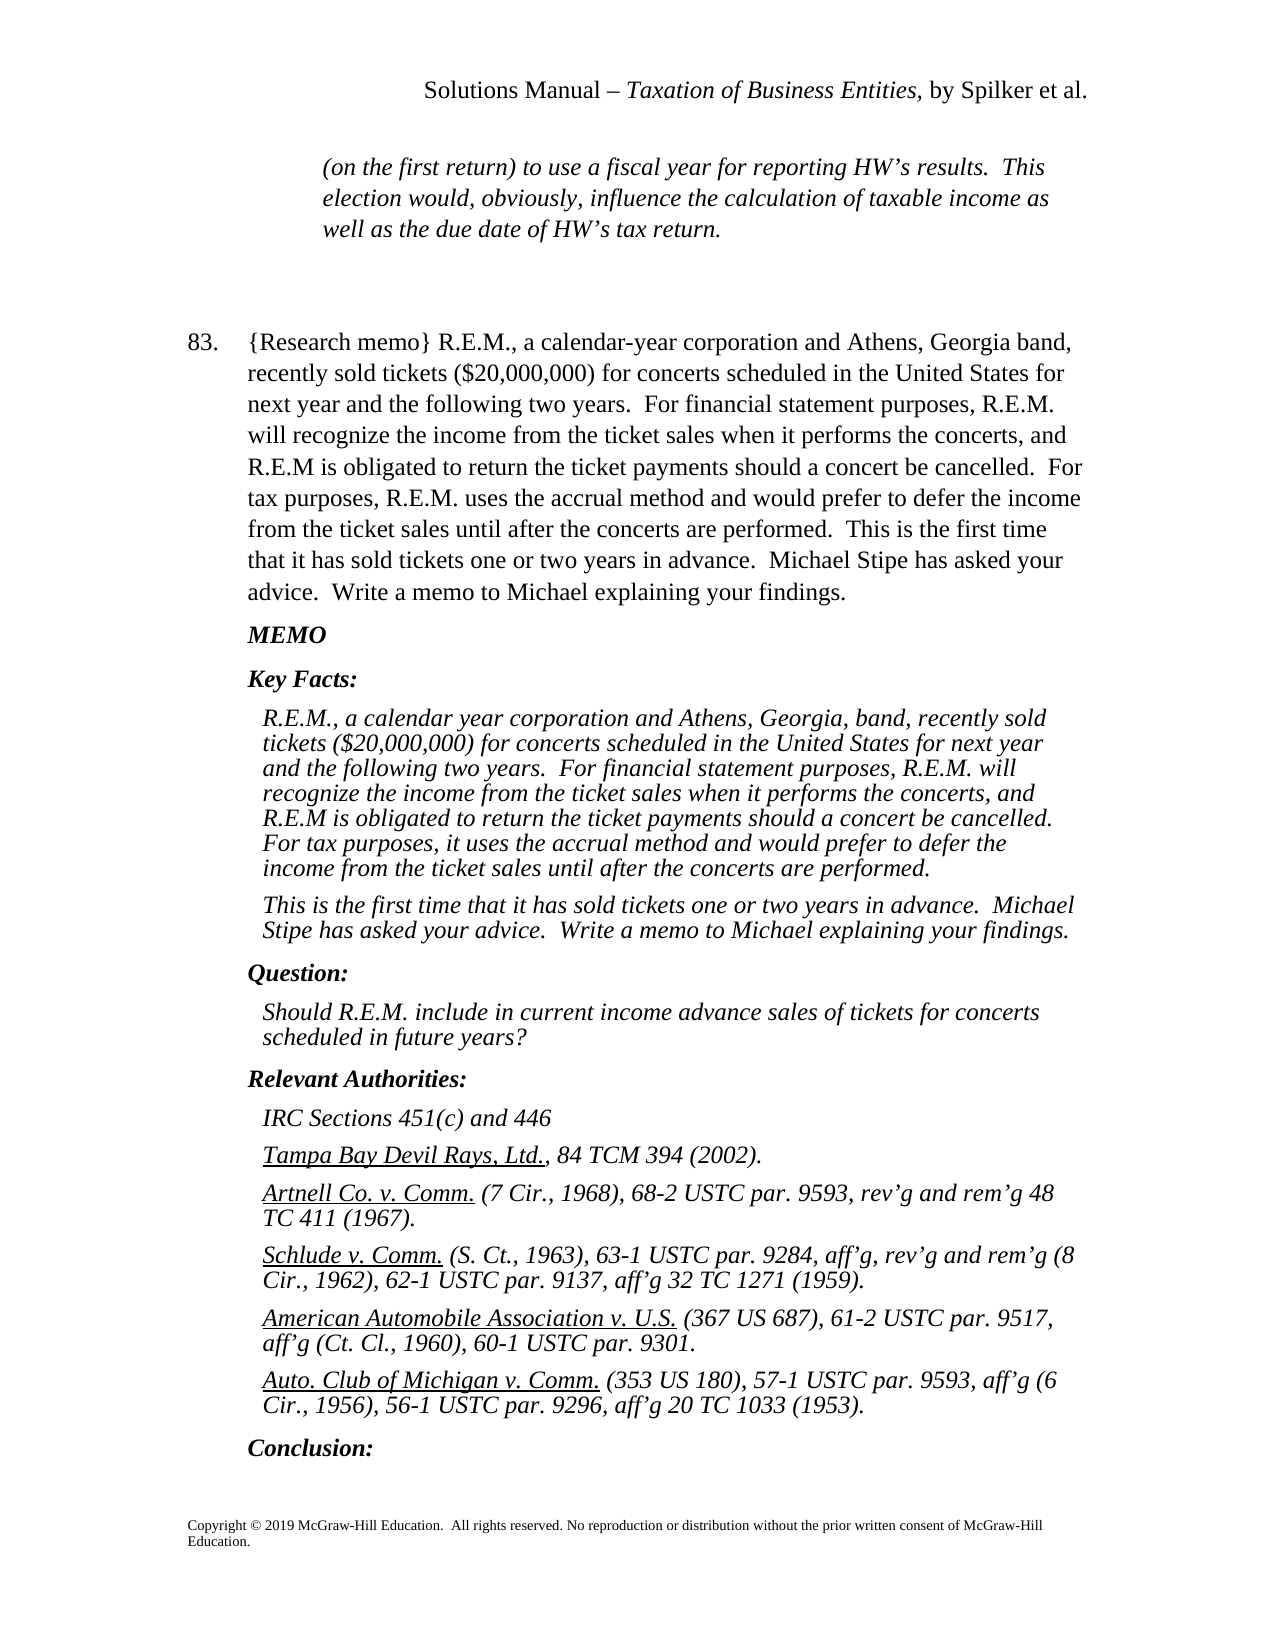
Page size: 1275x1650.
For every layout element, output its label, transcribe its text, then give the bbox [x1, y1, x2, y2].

text Question: [247, 956, 1087, 987]
text Key Facts: [247, 662, 1087, 694]
text 83. {Research memo} R.E.M., a calendar-year corporation and Athens, Georgia band, recently sold tickets ($20,000,000) for concerts scheduled in the United States for next year and the following two years. For financial statement purposes, R.E.M. will recognize the income from the ticket sales when it performs the concerts, and R.E.M is obligated to return the ticket payments should a concert be cancelled. For tax purposes, R.E.M. uses the accrual method and would prefer to defer the income from the ticket sales until after the concerts are performed. This is the first time that it has sold tickets one or two years in advance. Michael Stipe has asked your advice. Write a memo to Michael explaining your findings. [187, 325, 1087, 606]
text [262, 150, 1087, 244]
text American Automobile Association v. U.S. (367 US 687), 61-2 USTC par. 9517, aff’g (Ct. Cl., 1960), 60-1 USTC par. 9301. [262, 1306, 1087, 1356]
text IRC Sections 451(c) and 446 [262, 1106, 1087, 1131]
text Tampa Bay Devil Rays, Ltd., 84 TCM 394 (2002). [262, 1144, 1087, 1169]
text Relevant Authorities: [247, 1062, 1087, 1094]
text Artnell Co. v. Comm. (7 Cir., 1968), 68-2 USTC par. 9593, rev’g and rem’g 48 TC 411 (1967). [262, 1181, 1087, 1231]
text Should R.E.M. include in current income advance sales of tickets for concerts scheduled in future years? [262, 1000, 1087, 1050]
text R.E.M., a calendar year corporation and Athens, Georgia, band, recently sold tickets ($20,000,000) for concerts scheduled in the United States for next year and the following two years. For financial statement purposes, R.E.M. will recognize the income from the ticket sales when it performs the concerts, and R.E.M is obligated to return the ticket payments should a concert be cancelled. For tax purposes, it uses the accrual method and would prefer to defer the income from the ticket sales until after the concerts are performed. [262, 706, 1087, 881]
text Conclusion: [247, 1431, 1087, 1462]
text Auto. Club of Michigan v. Comm. (353 US 180), 57-1 USTC par. 9593, aff’g (6 Cir., 1956), 56-1 USTC par. 9296, aff’g 20 TC 1033 (1953). [262, 1369, 1087, 1419]
text Schlude v. Comm. (S. Ct., 1963), 63-1 USTC par. 9284, aff’g, rev’g and rem’g (8 Cir., 1962), 62-1 USTC par. 9137, aff’g 32 TC 1271 (1959). [262, 1244, 1087, 1294]
text MEMO [247, 619, 1087, 650]
text This is the first time that it has sold tickets one or two years in advance. Michael Stipe has asked your advice. Write a memo to Michael explaining your findings. [262, 894, 1087, 944]
